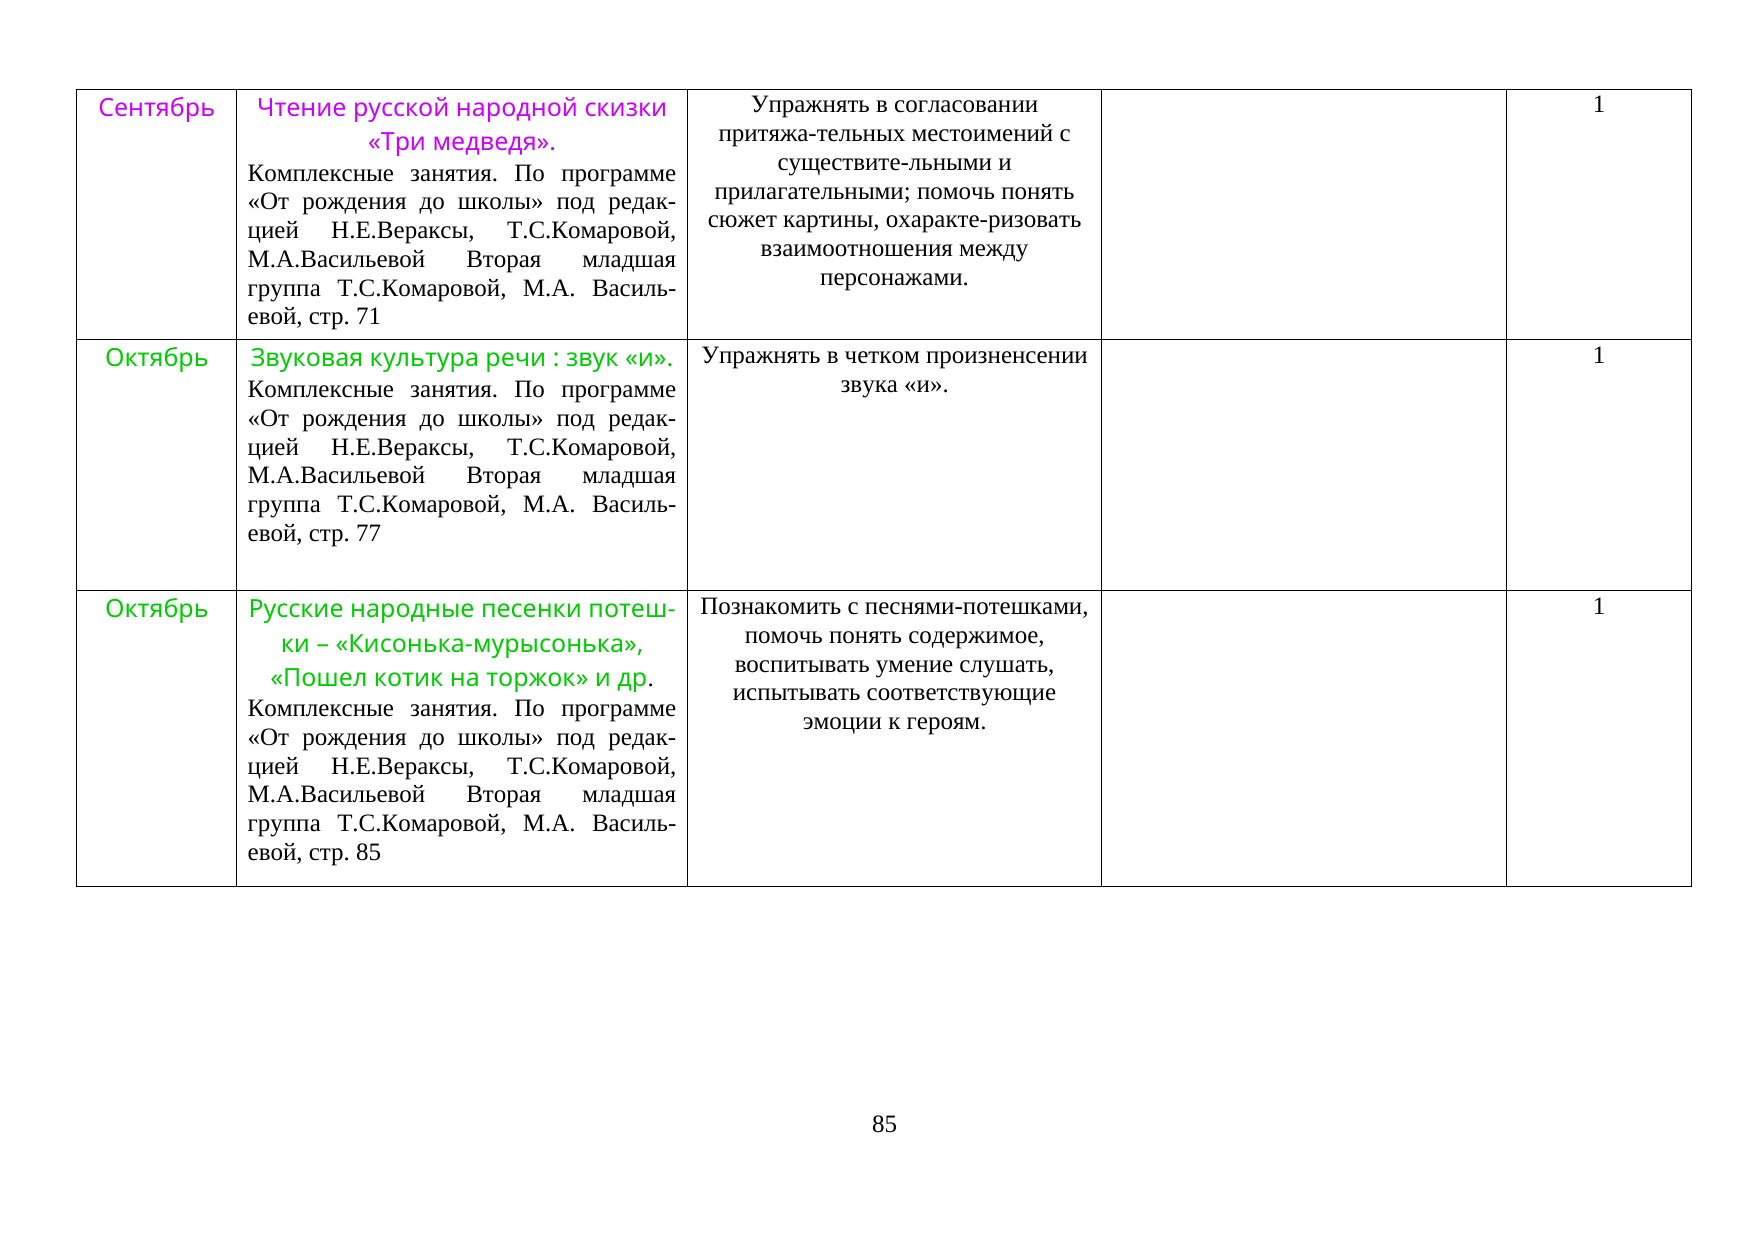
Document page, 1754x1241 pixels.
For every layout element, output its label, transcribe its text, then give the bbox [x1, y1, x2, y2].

table_cell 1 [1507, 340, 1691, 590]
table_cell Познакомить с песнями-потешками, помочь понять содержимое, воспитывать умение слушать, испытывать соответствующие эмоции к героям. [688, 591, 1101, 886]
table_cell Чтение русской народной скизки «Три медведя». Комплексные занятия. По программе «От рождения до школы» под редак-цией Н.Е.Вераксы, Т.С.Комаровой, М.А.Васильевой Вторая младшая группа Т.С.Комаровой, М.А. Василь-евой, стр. 71 [237, 90, 687, 339]
table_cell [1102, 340, 1506, 590]
table_cell 1 [1507, 591, 1691, 886]
table_cell Упражнять в четком произненсении звука «и». [688, 340, 1101, 590]
table_cell Упражнять в согласовании притяжа-тельных местоимений с существите-льными и прилагательными; помочь понять сюжет картины, охаракте-ризовать взаимоотношения между персонажами. [688, 90, 1101, 339]
table_cell Сентябрь [77, 90, 236, 339]
table_cell Русские народные песенки потеш-ки – «Кисонька-мурысонька», «Пошел котик на торжок» и др. Комплексные занятия. По программе «От рождения до школы» под редак-цией Н.Е.Вераксы, Т.С.Комаровой, М.А.Васильевой Вторая младшая группа Т.С.Комаровой, М.А. Василь-евой, стр. 85 [237, 591, 687, 886]
table_cell [1102, 90, 1506, 339]
table_cell Октябрь [77, 591, 236, 886]
table_cell 1 [1507, 90, 1691, 339]
table_cell Звуковая культура речи : звук «и». Комплексные занятия. По программе «От рождения до школы» под редак-цией Н.Е.Вераксы, Т.С.Комаровой, М.А.Васильевой Вторая младшая группа Т.С.Комаровой, М.А. Василь-евой, стр. 77 [237, 340, 687, 590]
table_cell [1102, 591, 1506, 886]
table_cell Октябрь [77, 340, 236, 590]
